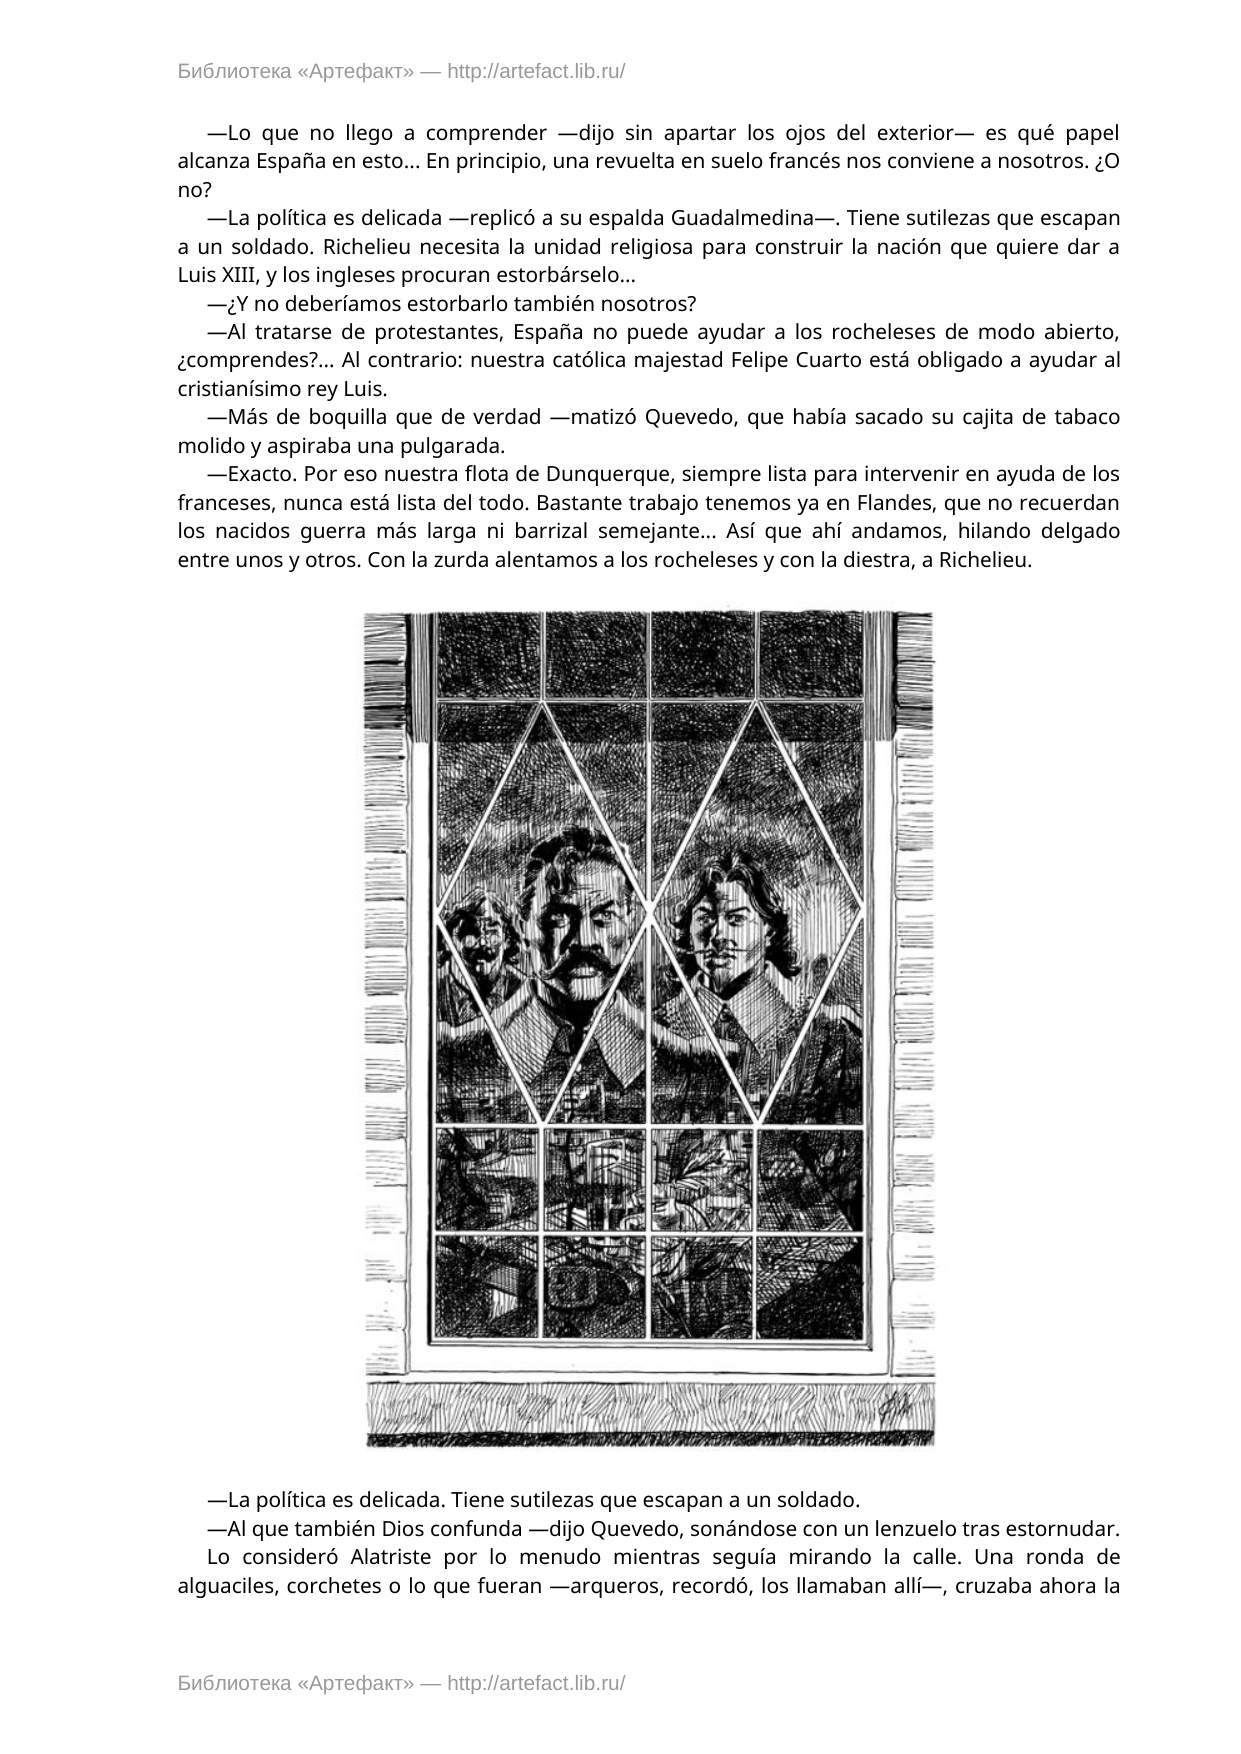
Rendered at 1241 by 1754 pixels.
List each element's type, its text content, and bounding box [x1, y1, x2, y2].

picture [296, 601, 1004, 1457]
text —La política es delicada —replicó a su espalda Guadalmedina—. Tiene sutilezas que escapan a un soldado. Richelieu necesita la unidad religiosa para construir la nación que quiere dar a Luis XIII, y los ingleses procuran estorbárselo... [177, 203, 1122, 289]
text —¿Y no deberíamos estorbarlo también nosotros? [177, 289, 1122, 317]
text —Al que también Dios confunda —dijo Quevedo, sonándose con un lenzuelo tras estornudar. [177, 1514, 1122, 1542]
text —Más de boquilla que de verdad —matizó Quevedo, que había sacado su cajita de tabaco molido y aspiraba una pulgarada. [177, 402, 1122, 459]
text —La política es delicada. Tiene sutilezas que escapan a un soldado. [177, 1486, 1122, 1514]
text —Al tratarse de protestantes, España no puede ayudar a los rocheleses de modo abierto, ¿comprendes?... Al contrario: nuestra católica majestad Felipe Cuarto está obligado a ayudar al cristianísimo rey Luis. [177, 317, 1122, 402]
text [177, 1542, 1122, 1599]
text —Lo que no llego a comprender —dijo sin apartar los ojos del exterior— es qué papel alcanza España en esto... En principio, una revuelta en suelo francés nos conviene a nosotros. ¿O no? [177, 118, 1122, 203]
text —Exacto. Por eso nuestra flota de Dunquerque, siempre lista para intervenir en ayuda de los franceses, nunca está lista del todo. Bastante trabajo tenemos ya en Flandes, que no recuerdan los nacidos guerra más larga ni barrizal semejante... Así que ahí andamos, hilando delgado entre unos y otros. Con la zurda alentamos a los rocheleses y con la diestra, a Richelieu. [177, 459, 1122, 573]
